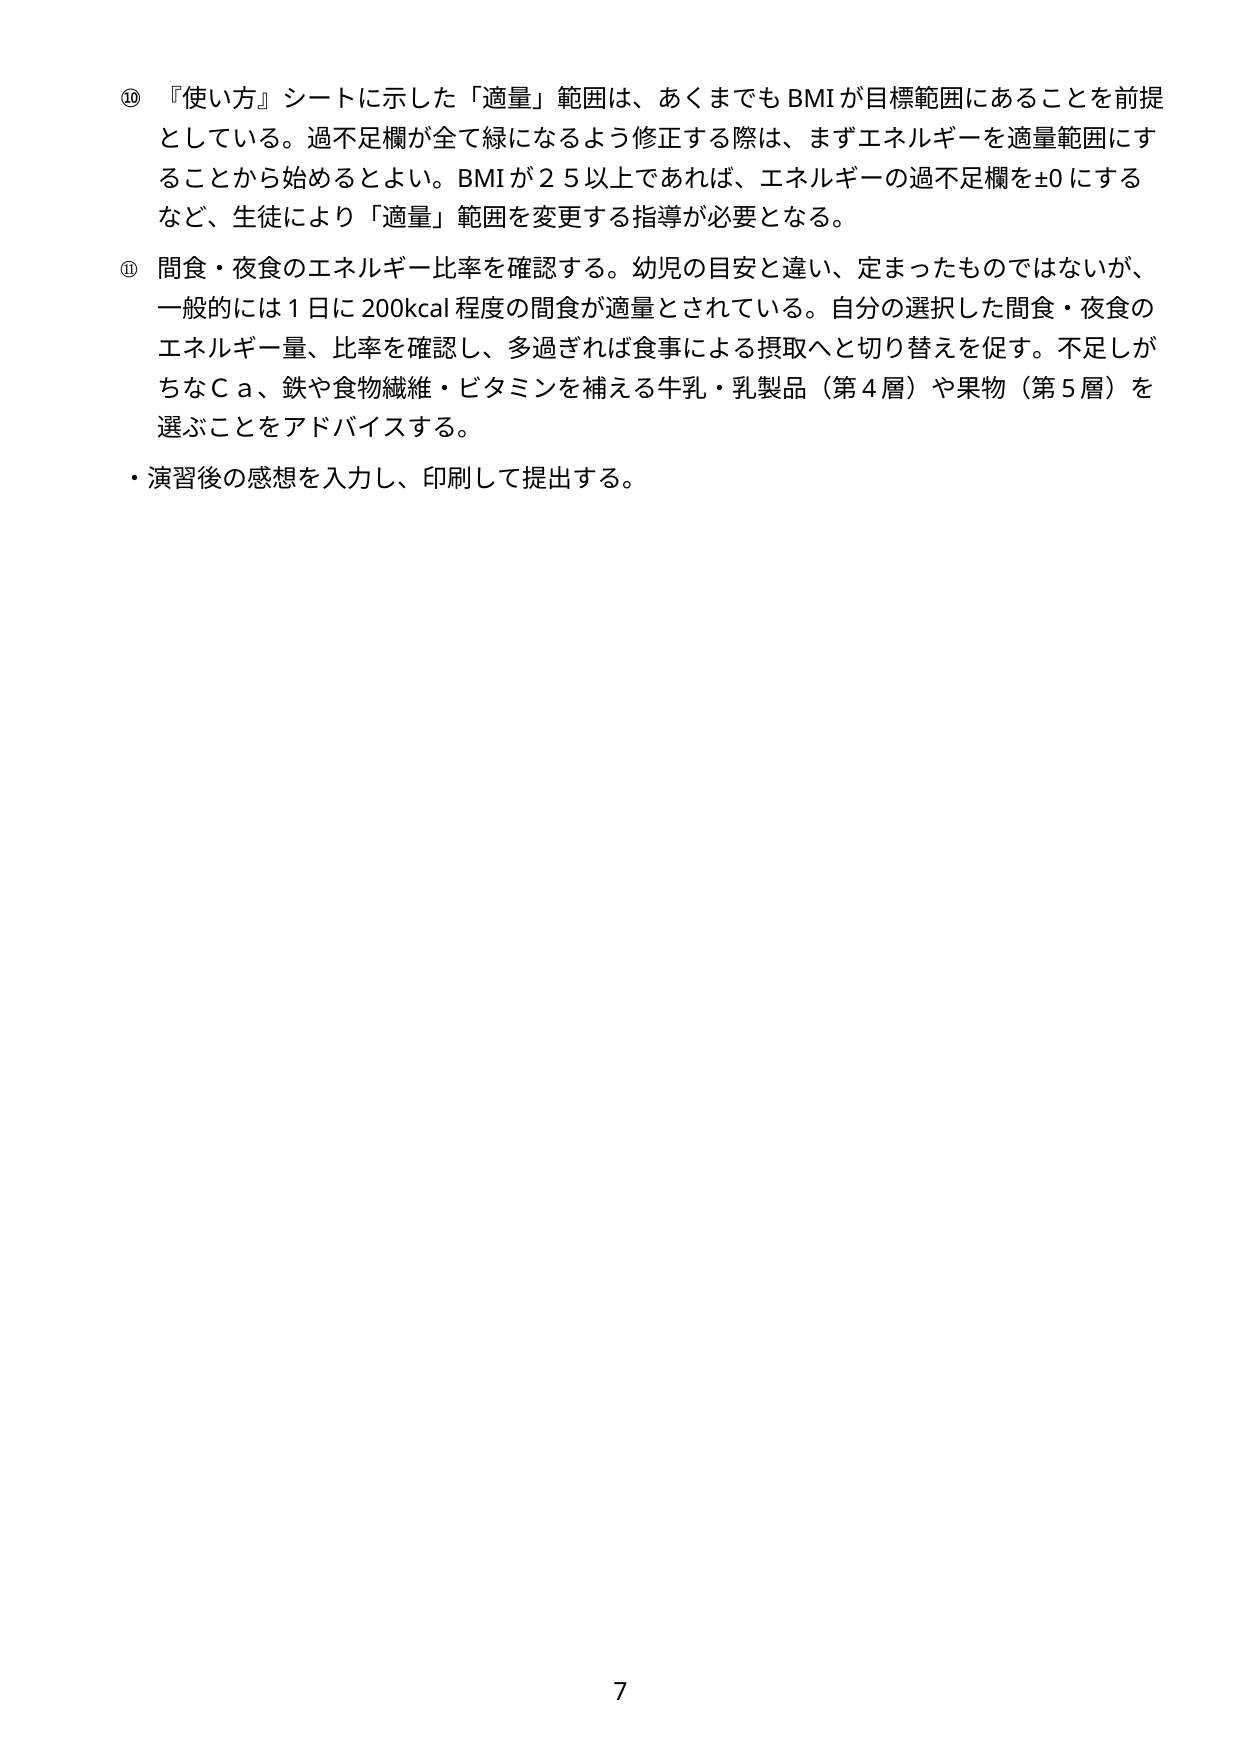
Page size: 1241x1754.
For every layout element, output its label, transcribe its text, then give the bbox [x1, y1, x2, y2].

list 『使い方』シートに示した「適量」範囲は、あくまでもBMIが目標範囲にあることを前提としている。過不足欄が全て緑になるよう修正する際は、まずエネルギーを適量範囲にすることから始めるとよい。BMIが２５以上であれば、エネルギーの過不足欄を±0にするなど、生徒により「適量」範囲を変更する指導が必要となる。 [119, 76, 1165, 236]
text ・演習後の感想を入力し、印刷して提出する。 [72, 457, 1165, 496]
list 間食・夜食のエネルギー比率を確認する。幼児の目安と違い、定まったものではないが、一般的には1日に200kcal程度の間食が適量とされている。自分の選択した間食・夜食のエネルギー量、比率を確認し、多過ぎれば食事による摂取へと切り替えを促す。不足しがちなＣａ、鉄や食物繊維・ビタミンを補える牛乳・乳製品（第4層）や果物（第5層）を選ぶことをアドバイスする。 [119, 247, 1165, 446]
